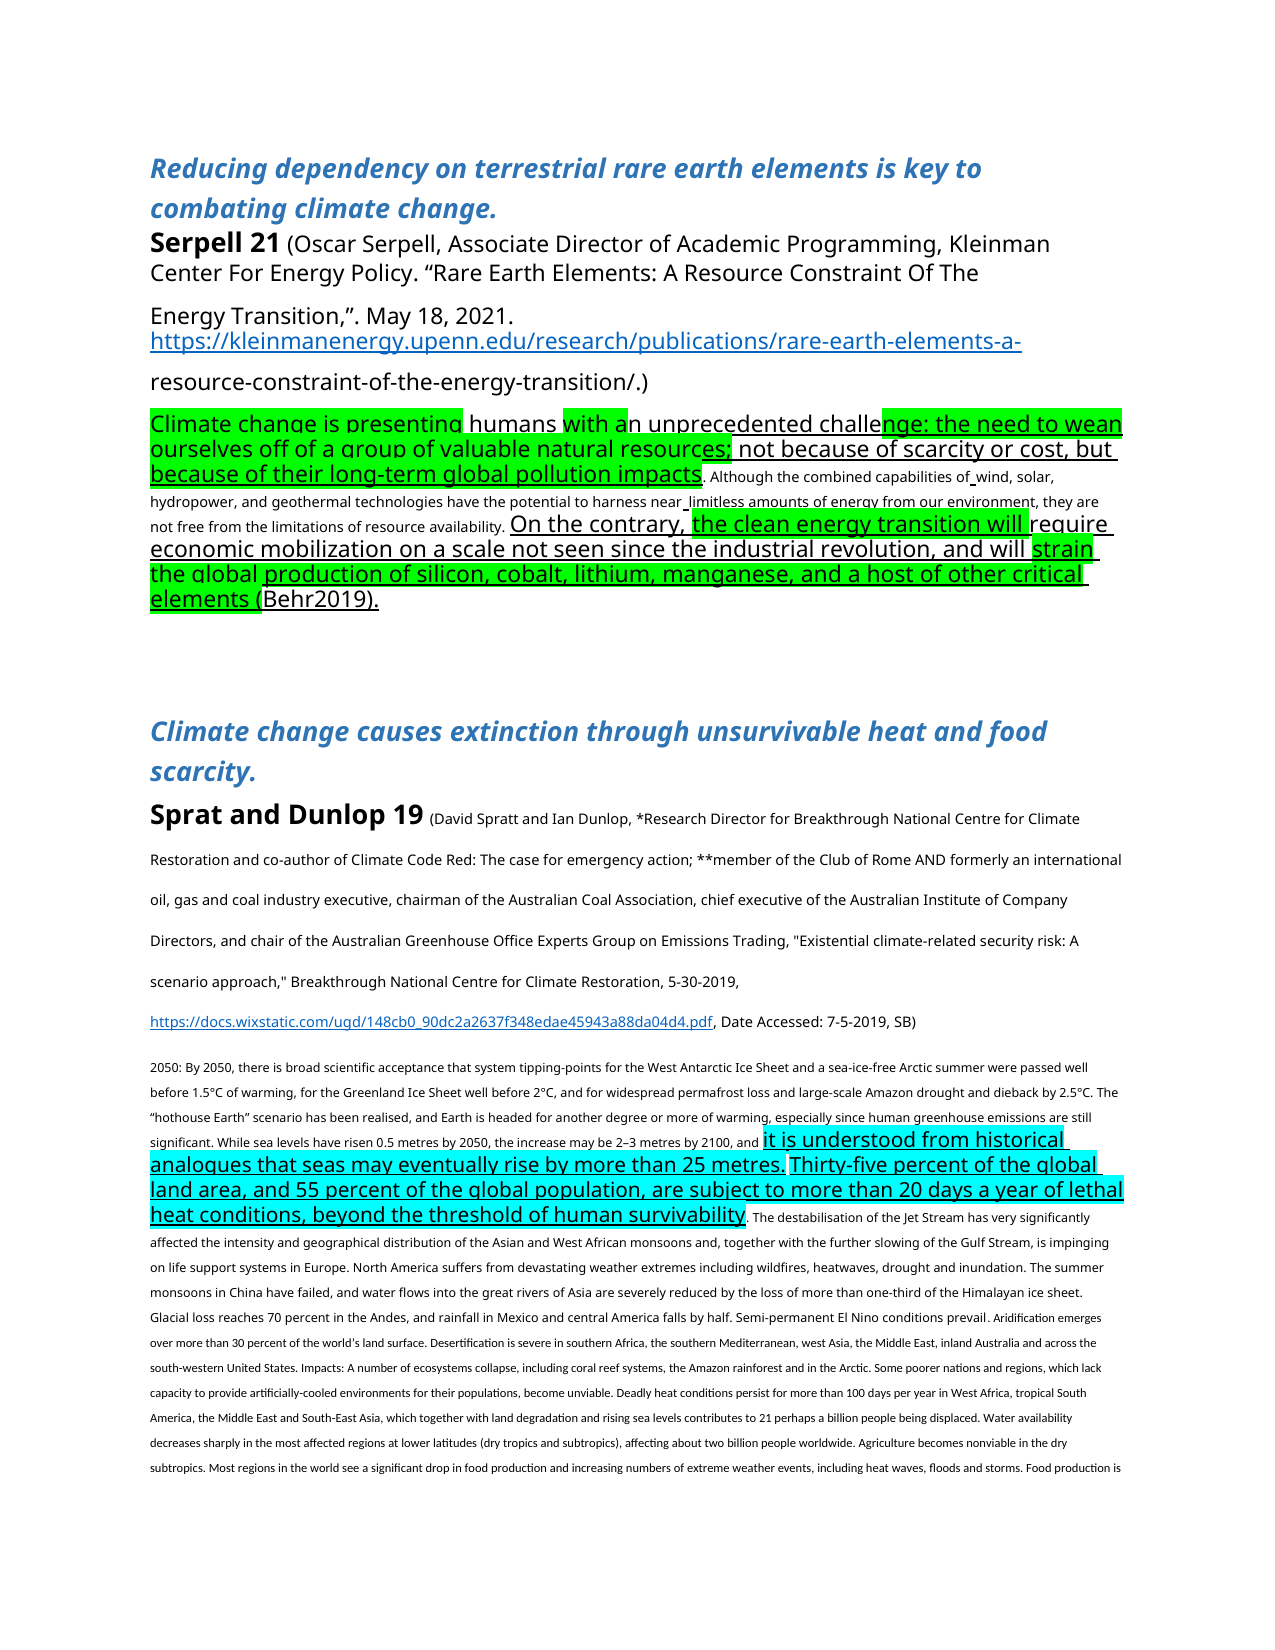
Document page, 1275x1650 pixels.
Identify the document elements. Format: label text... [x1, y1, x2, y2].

subtitle Climate change causes extinction through unsurvivable heat and food scarcity. [150, 712, 1125, 789]
text resource-constraint-of-the-energy-transition/.) [150, 371, 1125, 396]
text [150, 1052, 1125, 1477]
text Serpell 21 (Oscar Serpell, Associate Director of Academic Programming, Kleinman Center For Energy Policy. “Rare Earth Elements: A Resource Constraint Of The [150, 229, 1125, 287]
text Climate change is presenting humans with an unprecedented challenge: the need to wean ourselves off of a group of valuable natural resources; not because of scarcity or cost, but because of their long-term global pollution impacts. Although the combined capabilities of wind, solar, hydropower, and geothermal technologies have the potential to harness near limitless amounts of energy from our environment, they are not free from the limitations of resource availability. On the contrary, the clean energy transition will require economic mobilization on a scale not seen since the industrial revolution, and will strain the global production of silicon, cobalt, lithium, manganese, and a host of other critical elements (Behr2019). [150, 412, 1125, 612]
subtitle Reducing dependency on terrestrial rare earth elements is key to combating climate change. [150, 150, 1125, 227]
text Energy Transition,”. May 18, 2021. https://kleinmanenergy.upenn.edu/research/publications/rare-earth-elements-a- [150, 304, 1125, 354]
text Sprat and Dunlop 19 (David Spratt and Ian Dunlop, *Research Director for Breakthrough National Centre for Climate Restoration and co-author of Climate Code Red: The case for emergency action; **member of the Club of Rome AND formerly an international oil, gas and coal industry executive, chairman of the Australian Coal Association, chief executive of the Australian Institute of Company Directors, and chair of the Australian Greenhouse Office Experts Group on Emissions Trading, "Existential climate-related security risk: A scenario approach," Breakthrough National Centre for Climate Restoration, 5-30-2019, https://docs.wixstatic.com/ugd/148cb0_90dc2a2637f348edae45943a88da04d4.pdf, Date Accessed: 7-5-2019, SB) [150, 792, 1125, 1036]
